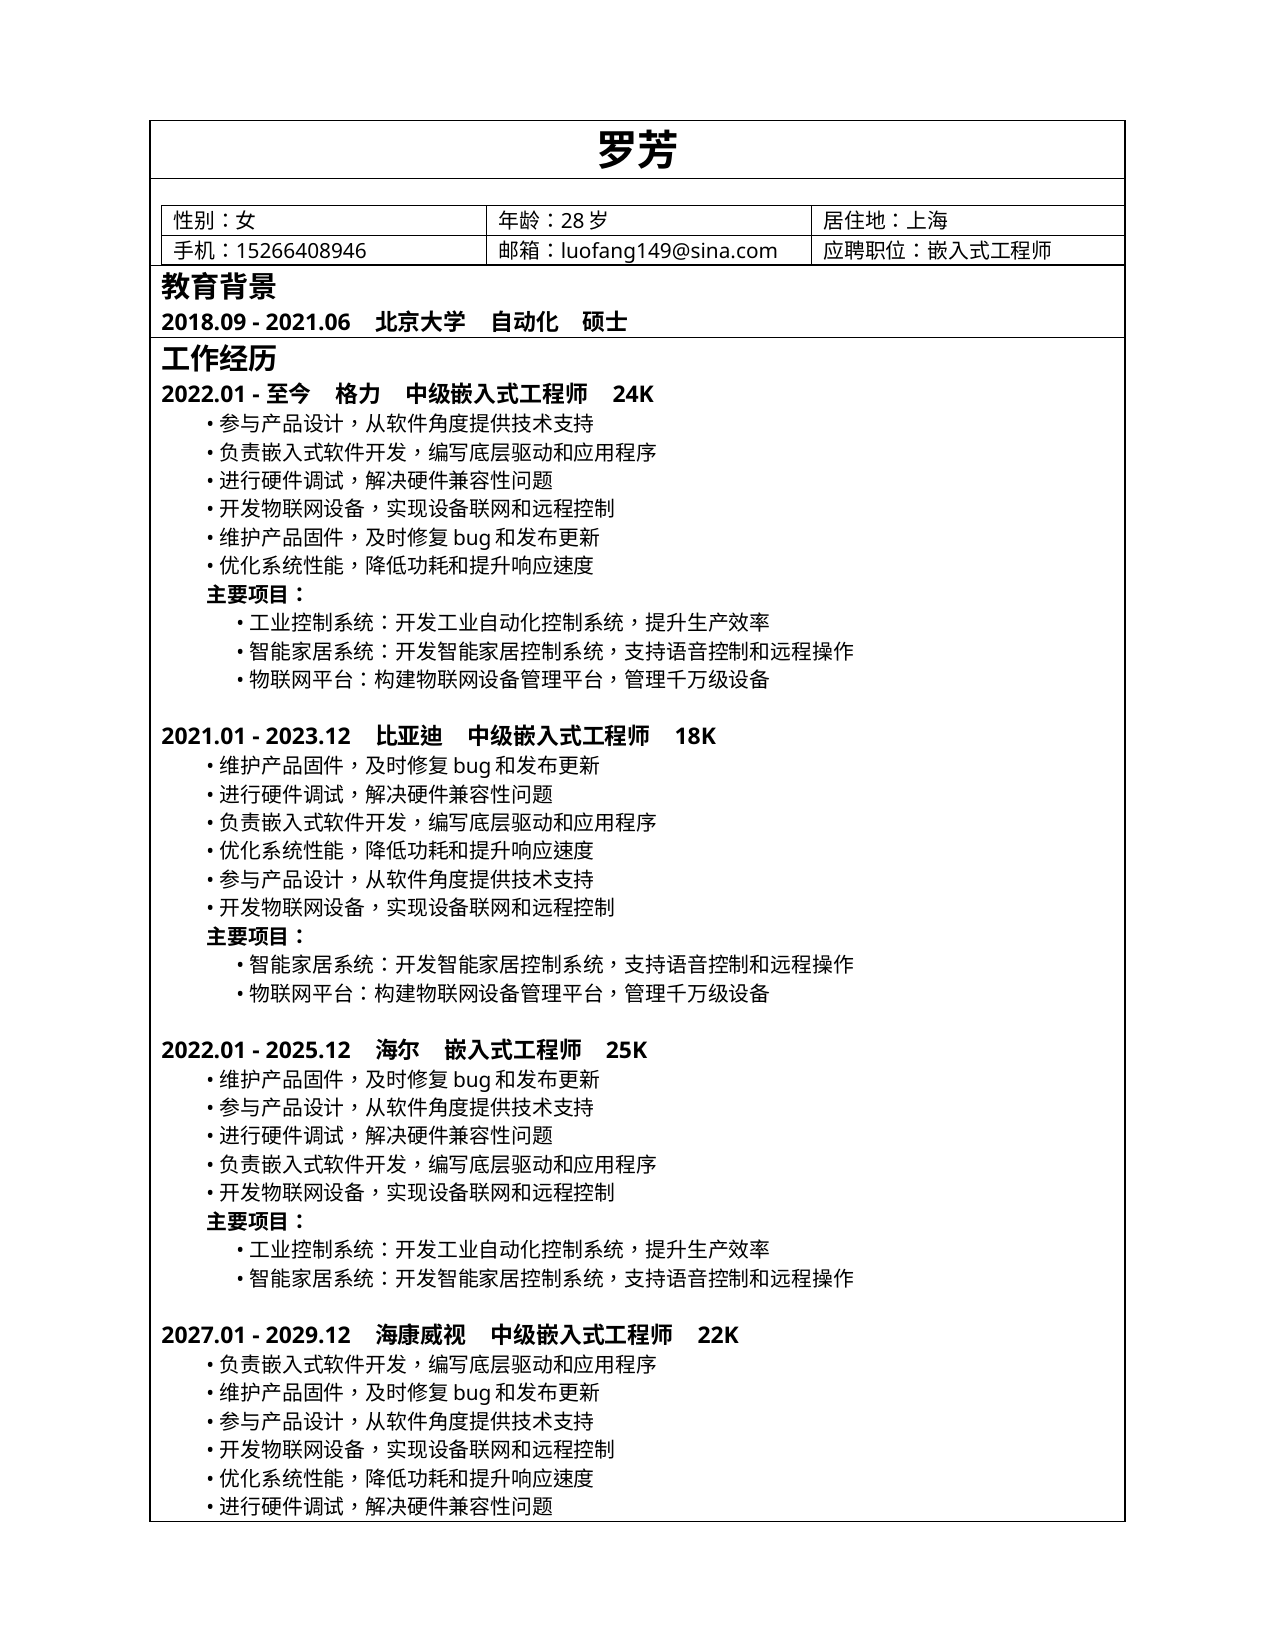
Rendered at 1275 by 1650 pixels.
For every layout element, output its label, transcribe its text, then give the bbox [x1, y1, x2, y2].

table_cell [151, 338, 1124, 1521]
table_header 罗芳 [151, 121, 1124, 178]
table_cell 教育背景 2018.09 - 2021.06 北京大学 自动化 硕士 [151, 266, 1124, 337]
table_cell [151, 179, 1124, 265]
